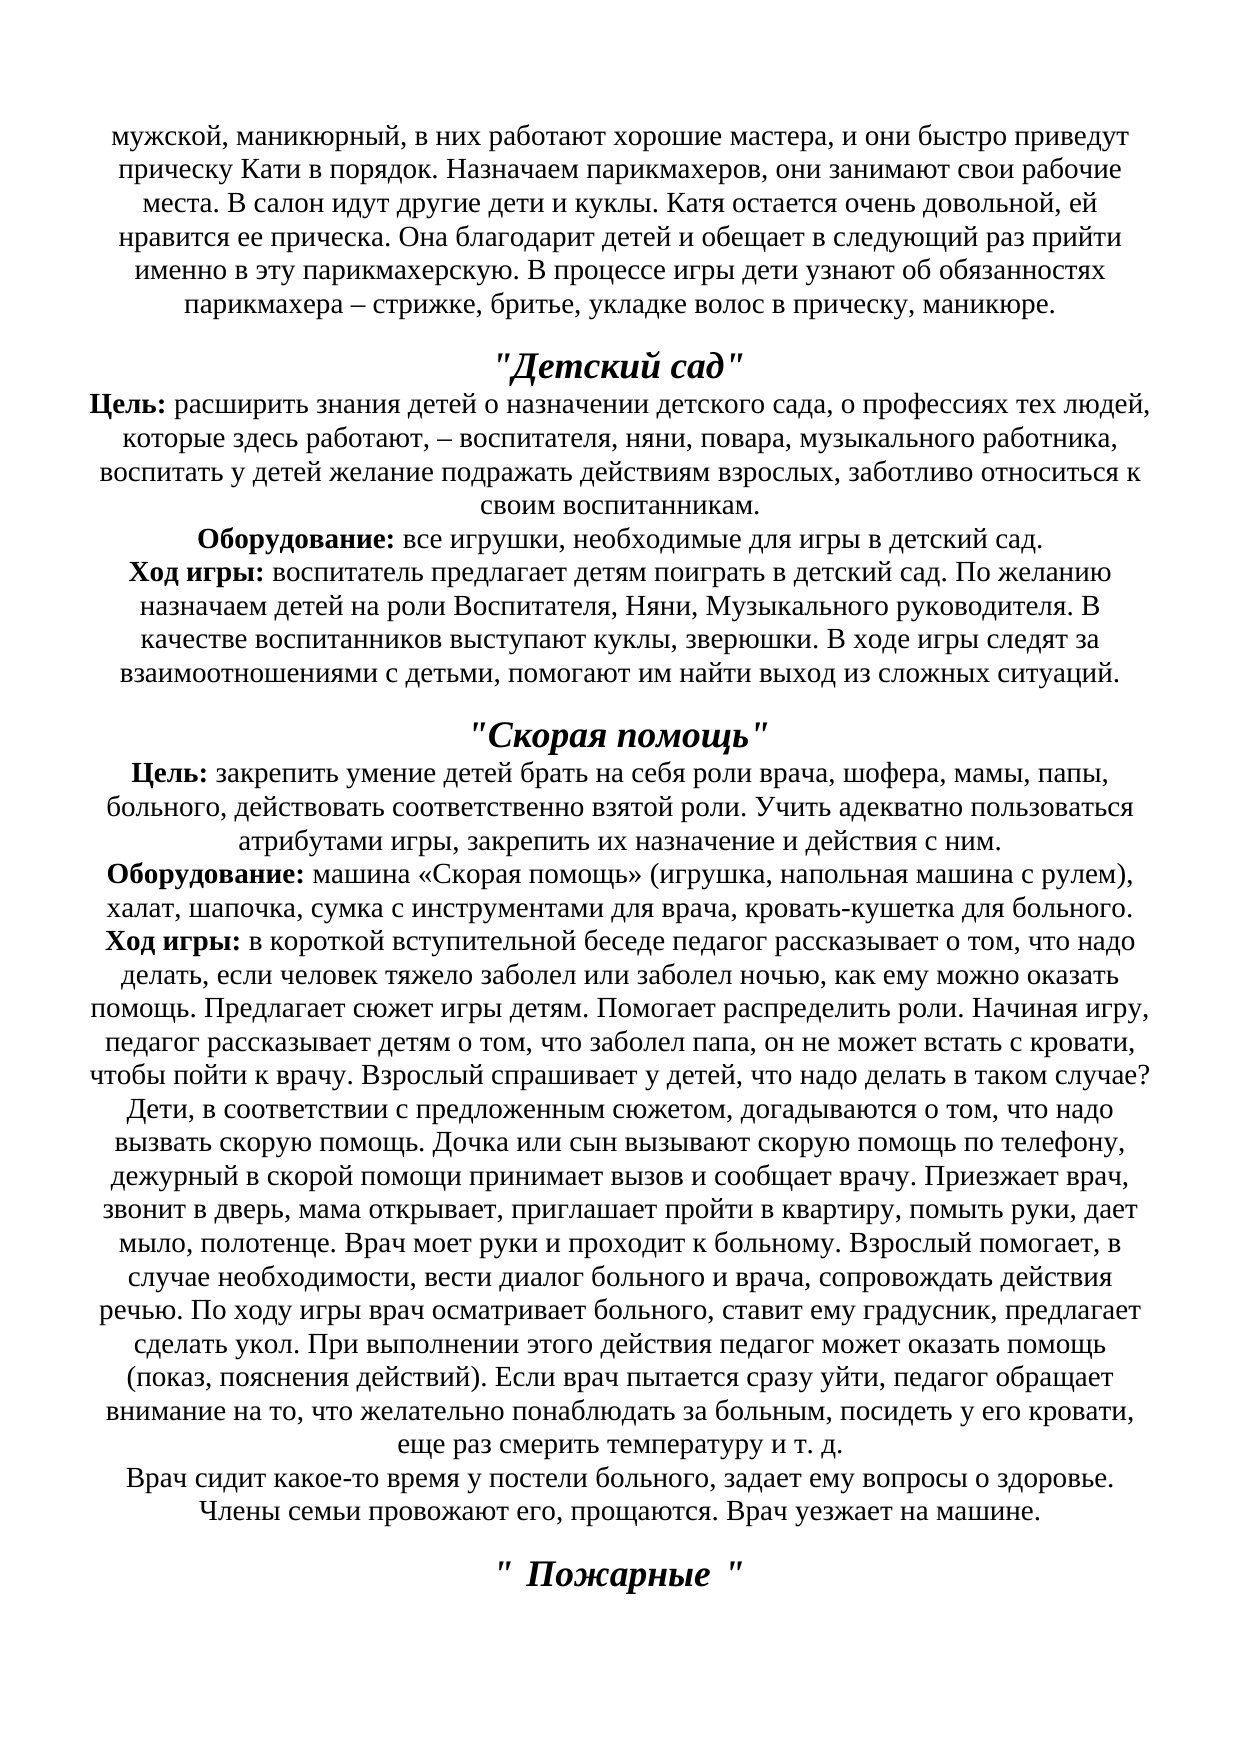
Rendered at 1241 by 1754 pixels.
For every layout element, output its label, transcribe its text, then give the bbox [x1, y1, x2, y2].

text Оборудование: все игрушки, необходимые для игры в детский сад. Ход игры: воспитатель предлагает детям поиграть в детский сад. По желанию назначаем детей на роли Воспитателя, Няни, Музыкального руководителя. В качестве воспитанников выступают куклы, зверюшки. В ходе игры следят за взаимоотношениями с детьми, помогают им найти выход из сложных ситуаций. [89, 521, 1152, 688]
text Ход игры: в короткой вступительной беседе педагог рассказывает о том, что надо делать, если человек тяжело заболел или заболел ночью, как ему можно оказать помощь. Предлагает сюжет игры детям. Помогает распределить роли. Начиная игру, педагог рассказывает детям о том, что заболел папа, он не может встать с кровати, чтобы пойти к врачу. Взрослый спрашивает у детей, что надо делать в таком случае? Дети, в соответствии с предложенным сюжетом, догадываются о том, что надо вызвать скорую помощь. Дочка или сын вызывают скорую помощь по телефону, дежурный в скорой помощи принимает вызов и сообщает врачу. Приезжает врач, звонит в дверь, мама открывает, приглашает пройти в квартиру, помыть руки, дает мыло, полотенце. Врач моет руки и проходит к больному. Взрослый помогает, в случае необходимости, вести диалог больного и врача, сопровождать действия речью. По ходу игры врач осматривает больного, ставит ему градусник, предлагает сделать укол. При выполнении этого действия педагог может оказать помощь (показ, пояснения действий). Если врач пытается сразу уйти, педагог обращает внимание на то, что желательно понаблюдать за больным, посидеть у его кровати, еще раз смерить температуру и т. д. [89, 923, 1152, 1460]
text "Детский сад" [89, 343, 1152, 387]
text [89, 118, 1152, 319]
text "Скорая помощь" [89, 712, 1152, 756]
text Оборудование: машина «Скорая помощь» (игрушка, напольная машина с рулем), халат, шапочка, сумка с инструментами для врача, кровать-кушетка для больного. [89, 856, 1152, 923]
text Цель: расширить знания детей о назначении детского сада, о профессиях тех людей, которые здесь работают, – воспитателя, няни, повара, музыкального работника, воспитать у детей желание подражать действиям взрослых, заботливо относиться к своим воспитанникам. [89, 387, 1152, 521]
text Цель: закрепить умение детей брать на себя роли врача, шофера, мамы, папы, больного, действовать соответственно взятой роли. Учить адекватно пользоваться атрибутами игры, закрепить их назначение и действия с ним. [89, 756, 1152, 856]
text Врач сидит какое-то время у постели больного, задает ему вопросы о здоровье. Члены семьи провожают его, прощаются. Врач уезжает на машине. [89, 1460, 1152, 1527]
text " Пожарные " [89, 1551, 1152, 1594]
